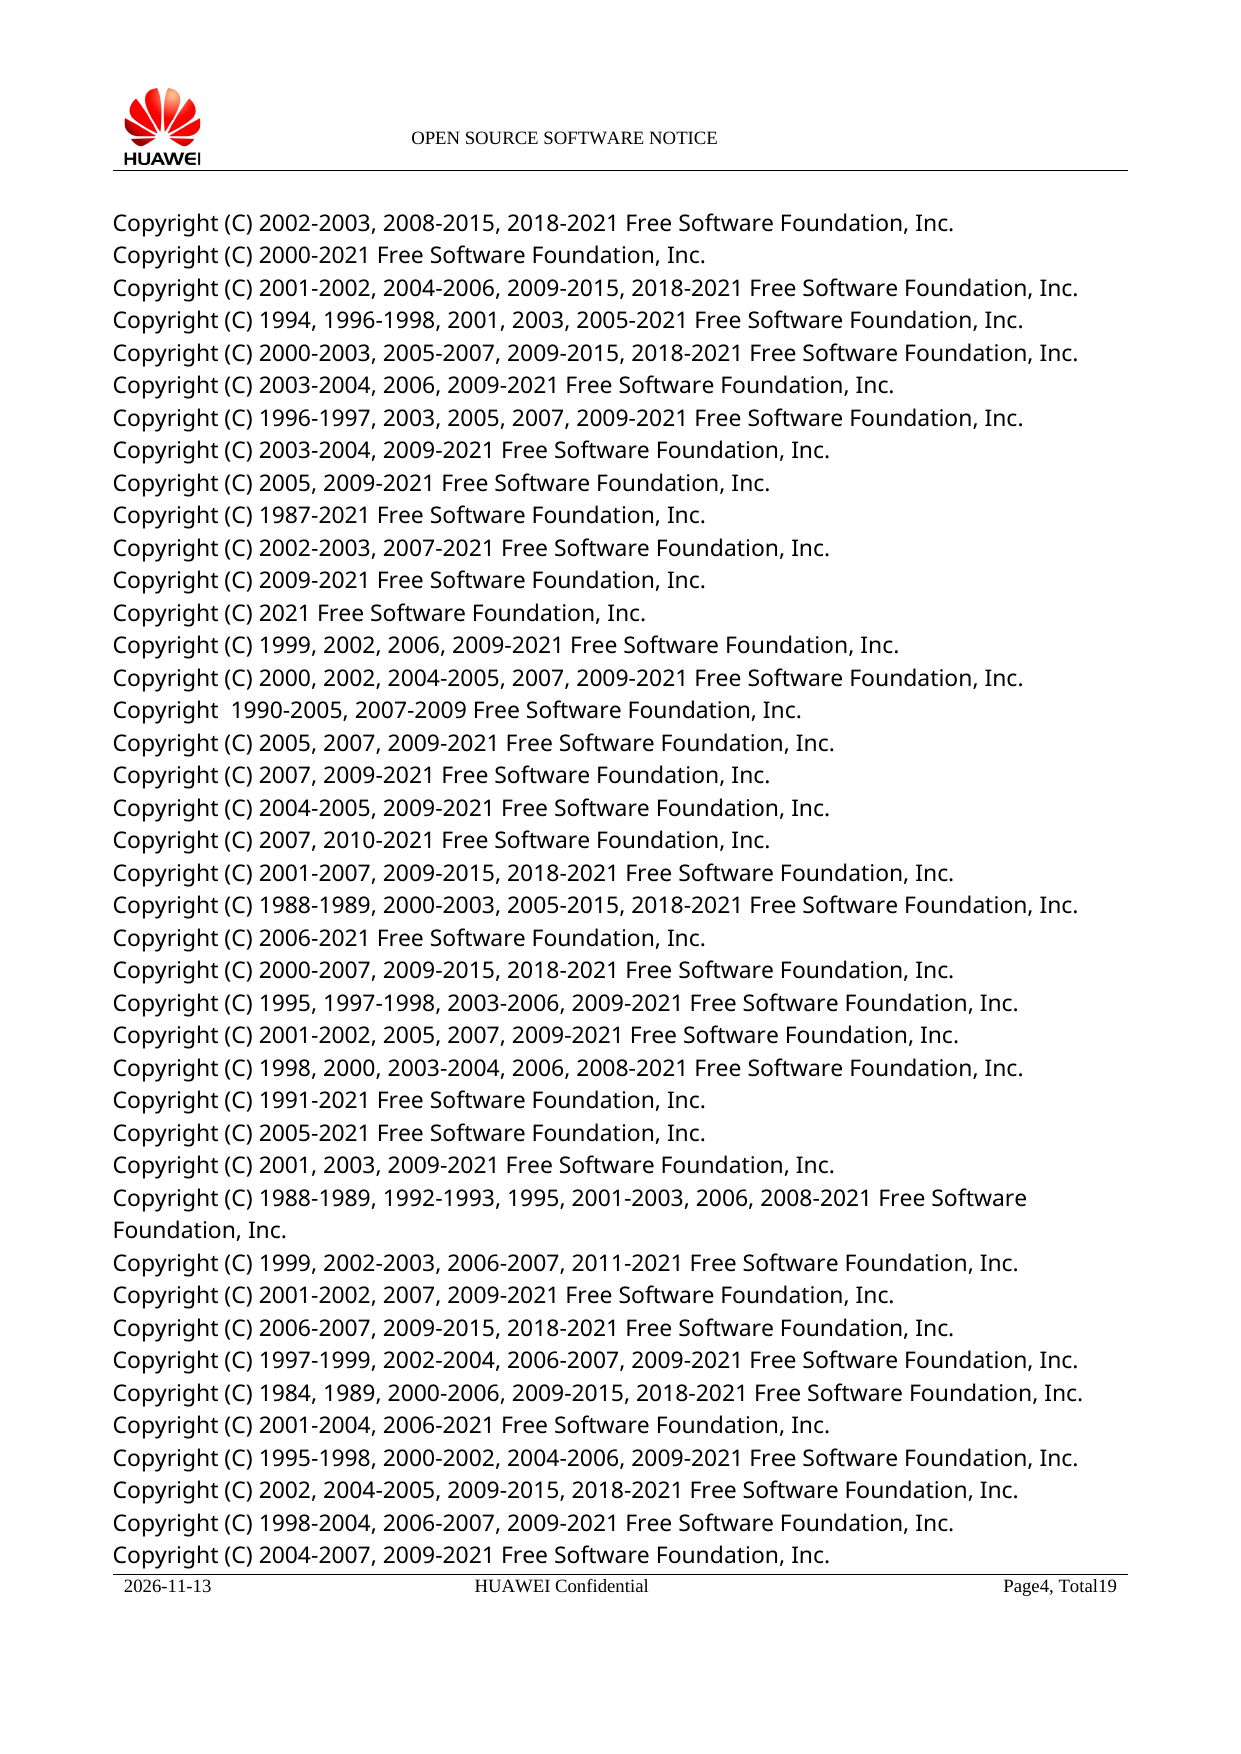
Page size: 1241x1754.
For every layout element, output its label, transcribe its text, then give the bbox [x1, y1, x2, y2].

picture [124, 88, 201, 165]
